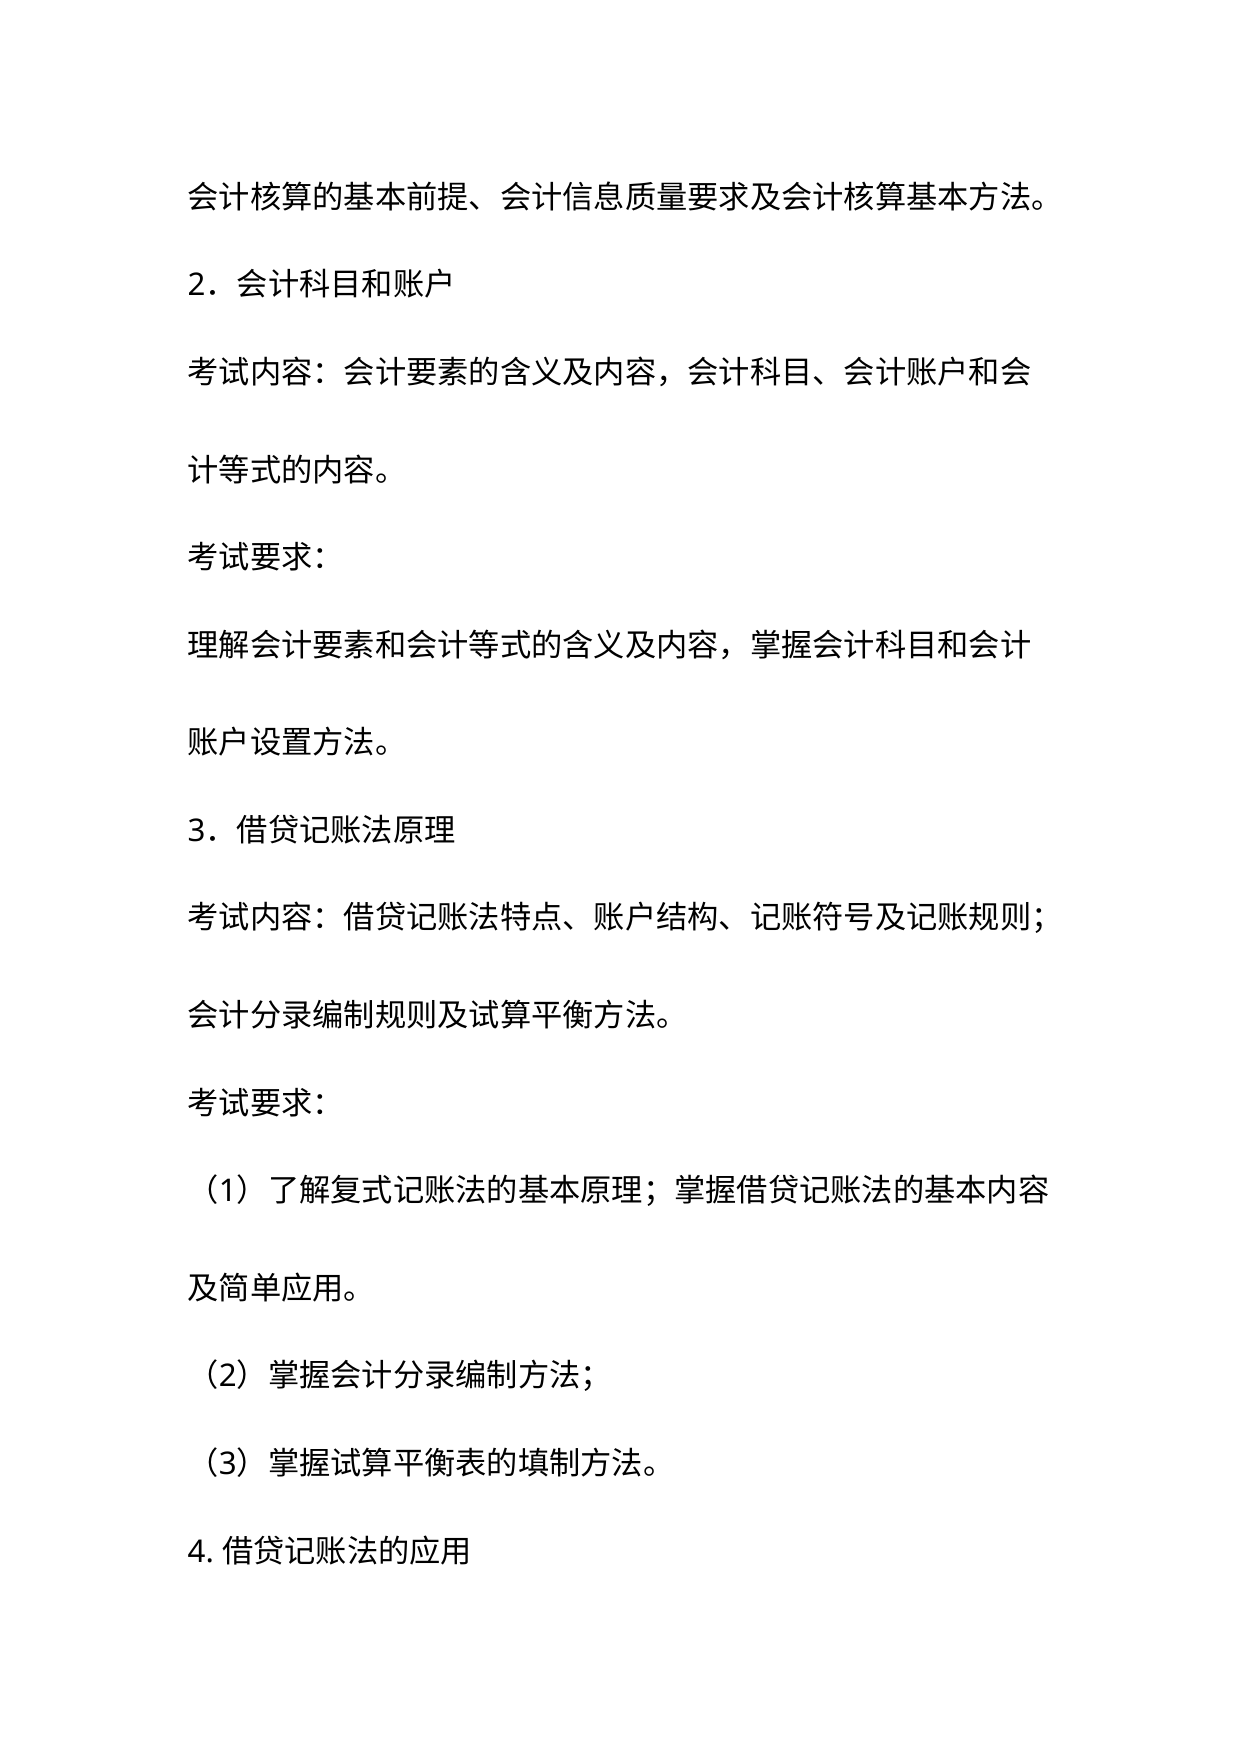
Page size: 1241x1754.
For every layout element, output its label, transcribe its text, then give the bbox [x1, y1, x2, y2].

text 考试内容：会计要素的含义及内容，会计科目、会计账户和会计等式的内容。 [187, 337, 1053, 500]
text （1）了解复式记账法的基本原理；掌握借贷记账法的基本内容及简单应用。 [187, 1156, 1053, 1318]
text 2．会计科目和账户 [187, 249, 1053, 314]
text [187, 162, 1053, 227]
text （3）掌握试算平衡表的填制方法。 [187, 1428, 1053, 1493]
text 3．借贷记账法原理 [187, 795, 1053, 860]
text （2）掌握会计分录编制方法； [187, 1341, 1053, 1406]
text 理解会计要素和会计等式的含义及内容，掌握会计科目和会计账户设置方法。 [187, 610, 1053, 772]
text 考试要求： [187, 522, 1053, 587]
text 考试内容：借贷记账法特点、账户结构、记账符号及记账规则；会计分录编制规则及试算平衡方法。 [187, 883, 1053, 1045]
text 考试要求： [187, 1068, 1053, 1133]
text 4. 借贷记账法的应用 [187, 1516, 1053, 1581]
